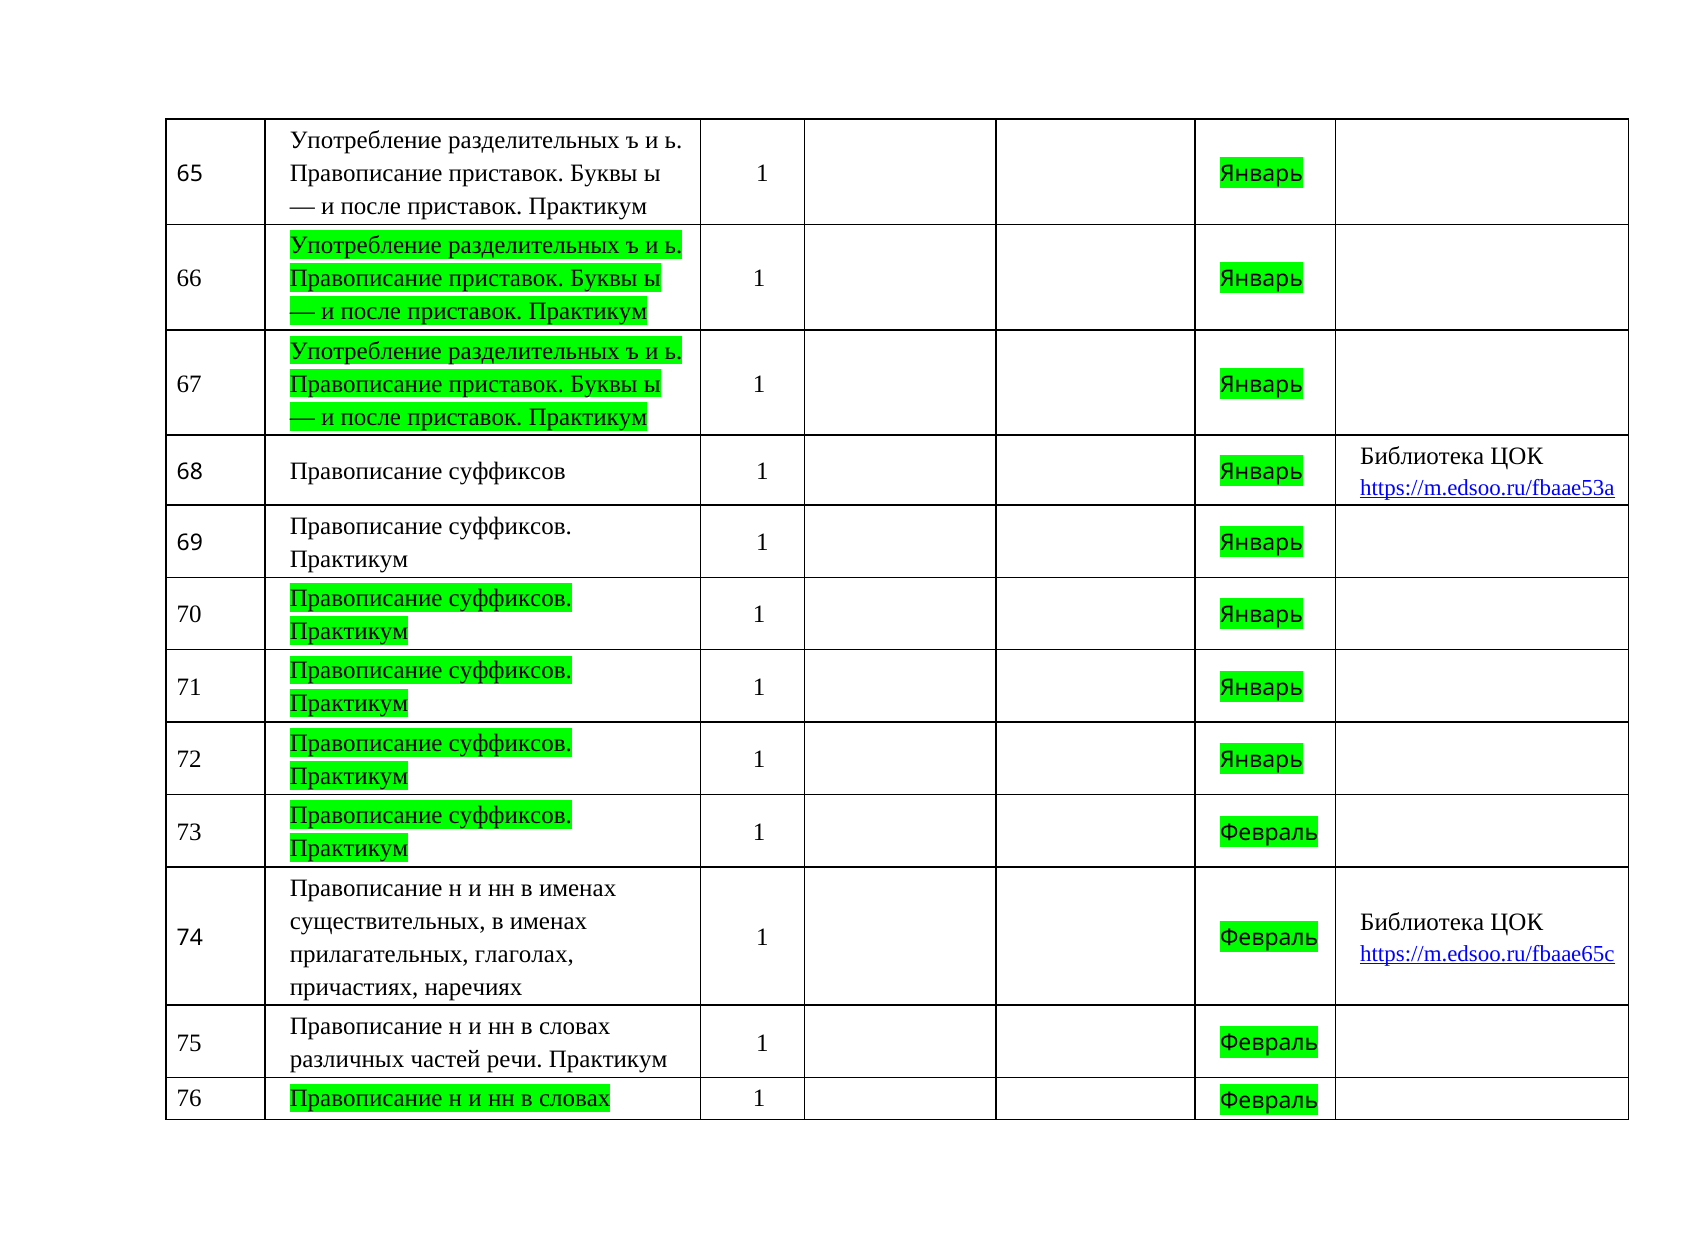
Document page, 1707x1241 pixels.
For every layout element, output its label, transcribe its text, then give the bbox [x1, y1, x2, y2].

table_cell [997, 868, 1194, 1004]
table_cell Февраль [1196, 795, 1335, 866]
table_cell [997, 506, 1194, 576]
table_cell [805, 723, 995, 793]
table_cell [1336, 120, 1628, 223]
table_cell 1 [701, 723, 804, 793]
table_cell 1 [701, 650, 804, 721]
table_cell Правописание суффиксов [266, 436, 700, 504]
table_cell [997, 795, 1194, 866]
table_cell 1 [701, 331, 804, 434]
table_cell [1336, 578, 1628, 649]
table_cell Январь [1196, 578, 1335, 649]
table_cell 75 [167, 1006, 264, 1077]
table_cell 72 [167, 723, 264, 793]
table_cell Январь [1196, 225, 1335, 329]
table_cell Библиотека ЦОК https://m.edsoo.ru/fbaae65c [1336, 868, 1628, 1004]
table_cell Правописание суффиксов. Практикум [266, 723, 700, 793]
table_cell [805, 436, 995, 504]
table_cell 1 [701, 1006, 804, 1077]
table_cell 69 [167, 506, 264, 576]
table_cell Правописание н и нн в именах существительных, в именах прилагательных, глаголах, причастиях, наречиях [266, 868, 700, 1004]
table_cell [997, 120, 1194, 223]
table_cell 71 [167, 650, 264, 721]
table_cell Январь [1196, 650, 1335, 721]
table_cell [997, 1078, 1194, 1119]
table_cell [805, 120, 995, 223]
table_cell [805, 1078, 995, 1119]
table_cell [1336, 1078, 1628, 1119]
table_cell 74 [167, 868, 264, 1004]
table_cell 1 [701, 225, 804, 329]
table_cell 65 [167, 120, 264, 223]
table_cell [805, 868, 995, 1004]
table_cell Январь [1196, 723, 1335, 793]
table_cell Январь [1196, 331, 1335, 434]
table_cell 1 [701, 1078, 804, 1119]
table_cell Правописание суффиксов. Практикум [266, 650, 700, 721]
table_cell 1 [701, 578, 804, 649]
table_cell Употребление разделительных ъ и ь. Правописание приставок. Буквы ы — и после приставок. Практикум [266, 225, 700, 329]
table_cell [1336, 331, 1628, 434]
table_cell [805, 506, 995, 576]
table_cell [1336, 650, 1628, 721]
table_cell Январь [1196, 506, 1335, 576]
table_cell 73 [167, 795, 264, 866]
table_cell Февраль [1196, 868, 1335, 1004]
table_cell 1 [701, 795, 804, 866]
table_cell 68 [167, 436, 264, 504]
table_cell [266, 1078, 700, 1119]
table_cell Правописание суффиксов. Практикум [266, 578, 700, 649]
table_cell [997, 723, 1194, 793]
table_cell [266, 1006, 700, 1077]
table_cell [1336, 506, 1628, 576]
table_cell [805, 795, 995, 866]
table_cell [997, 225, 1194, 329]
table_cell [1336, 1006, 1628, 1077]
table_cell 67 [167, 331, 264, 434]
table_cell 76 [167, 1078, 264, 1119]
table_cell Февраль [1196, 1006, 1335, 1077]
table_cell [805, 650, 995, 721]
table_cell 1 [701, 868, 804, 1004]
table_cell [805, 225, 995, 329]
table_cell [1336, 723, 1628, 793]
table_cell Библиотека ЦОК https://m.edsoo.ru/fbaae53a [1336, 436, 1628, 504]
table_cell 1 [701, 120, 804, 223]
table_cell 70 [167, 578, 264, 649]
table_cell [1336, 795, 1628, 866]
table_cell [997, 331, 1194, 434]
table_cell [997, 650, 1194, 721]
table_cell Употребление разделительных ъ и ь. Правописание приставок. Буквы ы — и после приставок. Практикум [266, 331, 700, 434]
table_cell [805, 1006, 995, 1077]
table_cell [997, 436, 1194, 504]
table_cell 1 [701, 436, 804, 504]
table_cell [1336, 225, 1628, 329]
table_cell Январь [1196, 436, 1335, 504]
table_cell Февраль [1196, 1078, 1335, 1119]
table_cell [997, 1006, 1194, 1077]
table_cell Правописание суффиксов. Практикум [266, 506, 700, 576]
table_cell Употребление разделительных ъ и ь. Правописание приставок. Буквы ы — и после приставок. Практикум [266, 120, 700, 223]
table_cell 66 [167, 225, 264, 329]
table_cell [805, 331, 995, 434]
table_cell [997, 578, 1194, 649]
table_cell Январь [1196, 120, 1335, 223]
table_cell Правописание суффиксов. Практикум [266, 795, 700, 866]
table_cell [805, 578, 995, 649]
table_cell 1 [701, 506, 804, 576]
